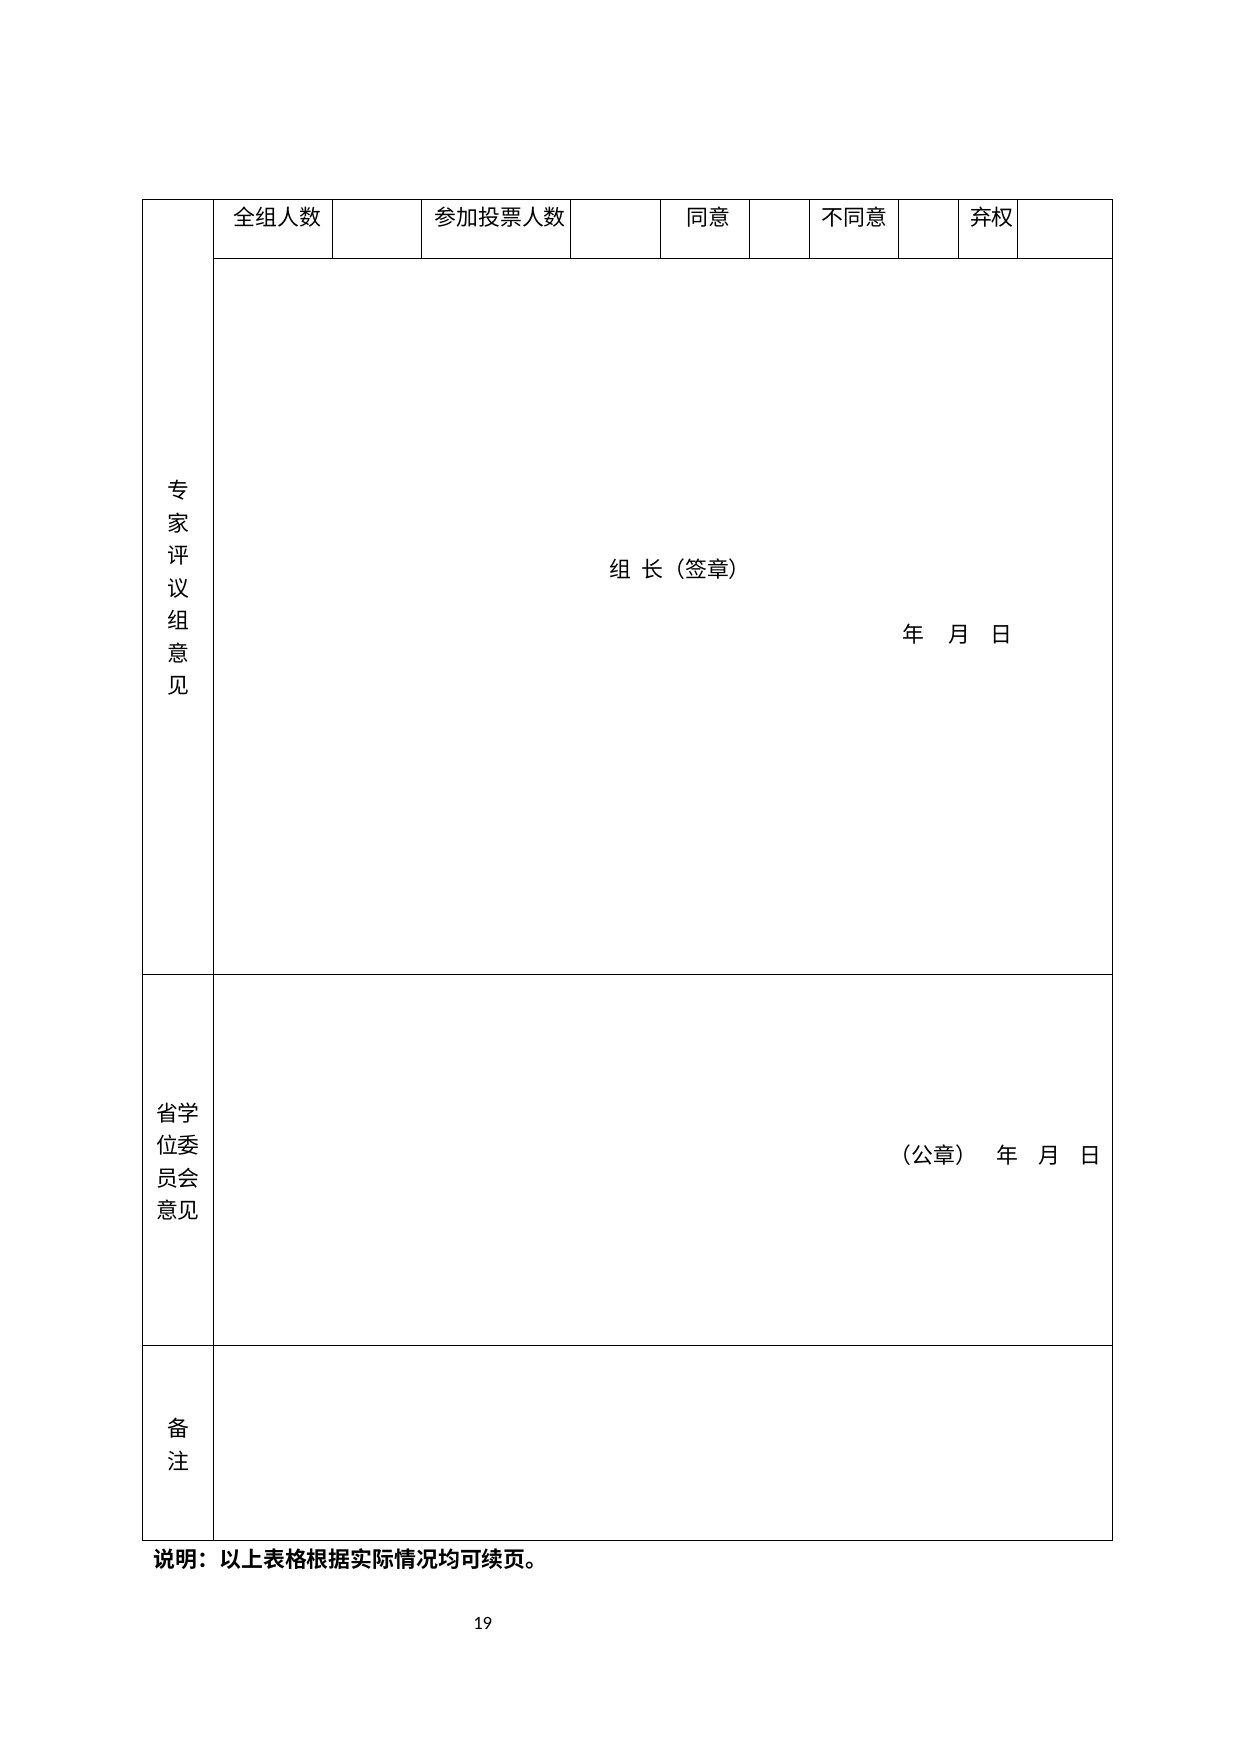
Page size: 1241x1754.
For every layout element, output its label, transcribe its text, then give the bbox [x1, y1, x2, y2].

table_header 同意 [661, 200, 749, 258]
table_cell 组 长（签章） 年 月 日 [214, 259, 1112, 974]
table_header 专 家 评 议 组 意 见 [143, 200, 213, 974]
table_header 全组人数 [214, 200, 332, 258]
table_header [333, 200, 421, 258]
table_header [750, 200, 809, 258]
table_header [1018, 200, 1112, 258]
table_cell 省学位委员会意见 [143, 975, 213, 1345]
table_cell 备 注 [143, 1346, 213, 1540]
table_header 不同意 [810, 200, 898, 258]
table_header [899, 200, 958, 258]
table_cell （公章） 年 月 日 [214, 975, 1112, 1345]
table_header 参加投票人数 [422, 200, 570, 258]
table_header [571, 200, 660, 258]
table_cell [214, 1346, 1112, 1540]
text 说明：以上表格根据实际情况均可续页。 [153, 1541, 1093, 1574]
table_header 弃权 [959, 200, 1017, 258]
